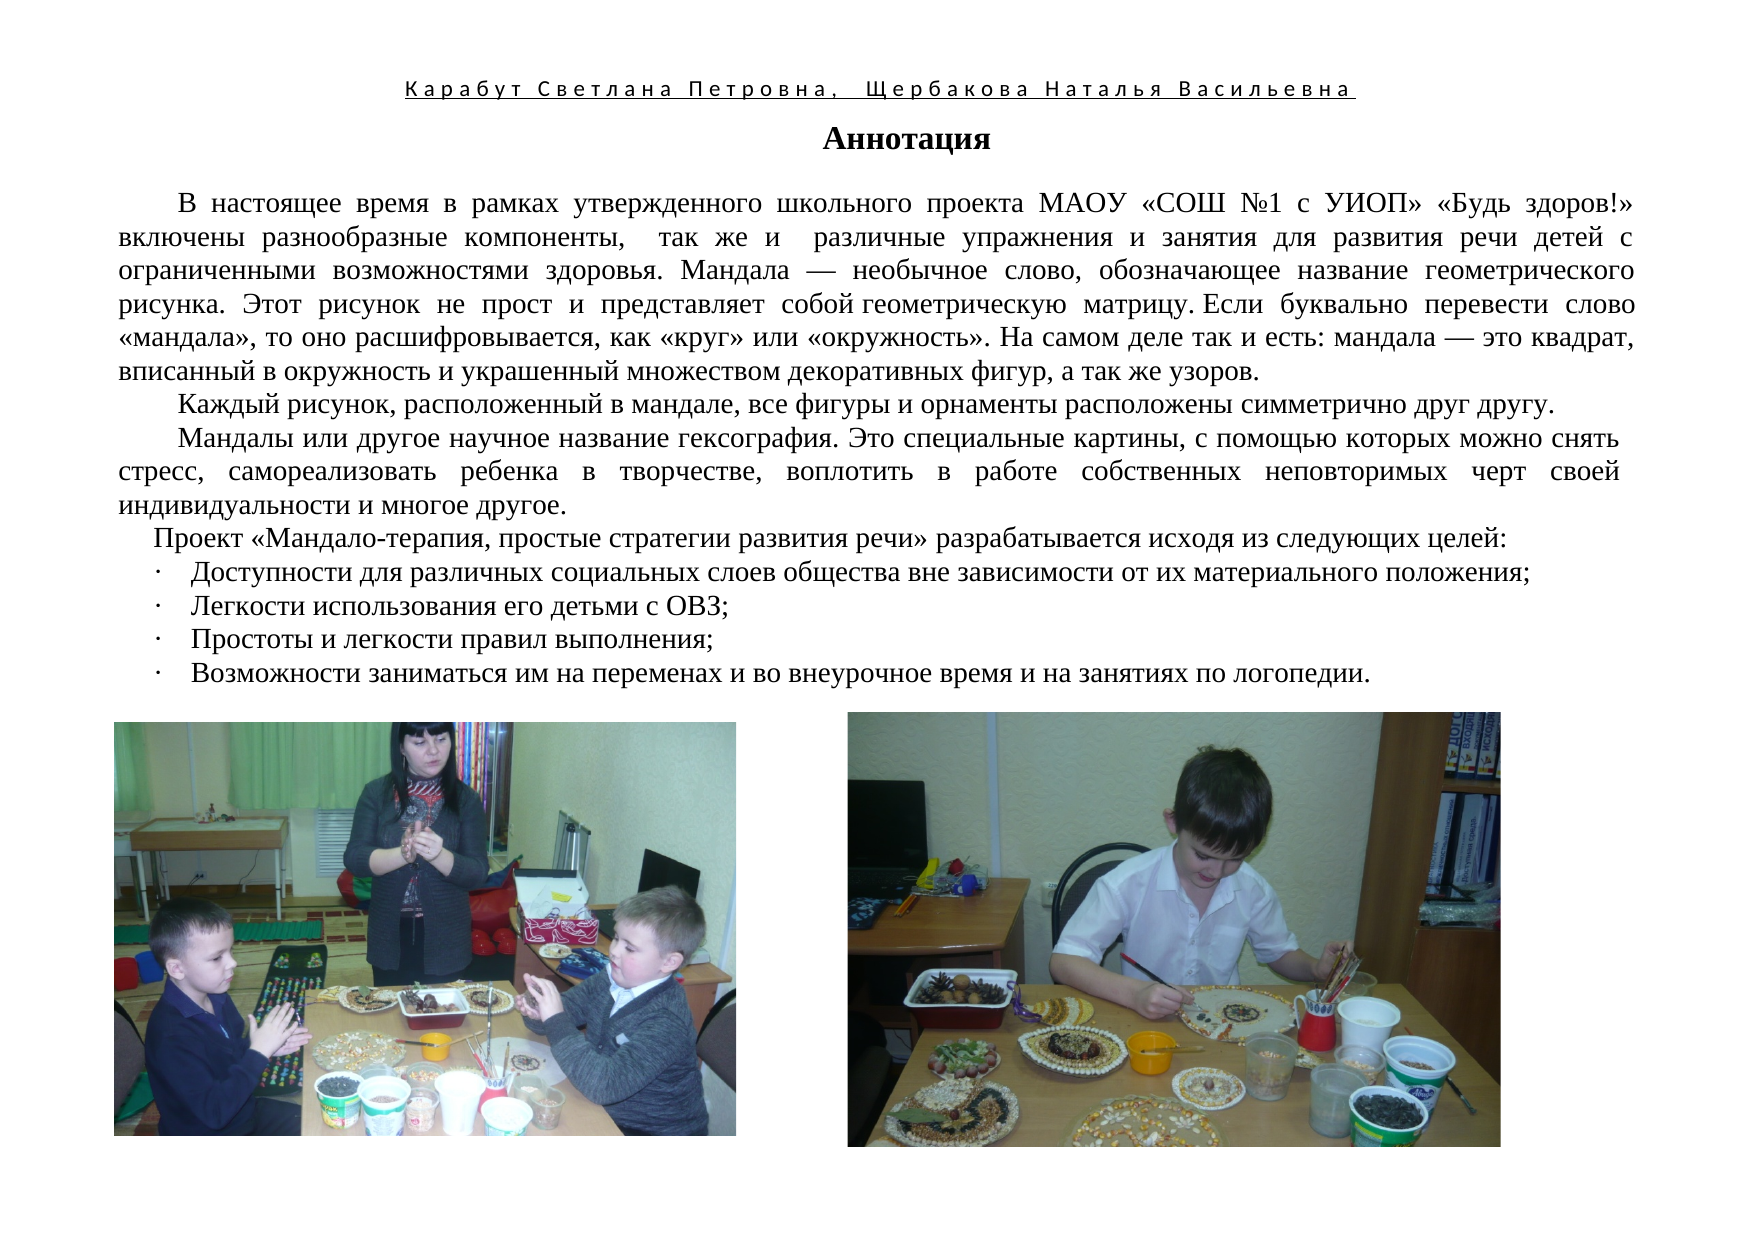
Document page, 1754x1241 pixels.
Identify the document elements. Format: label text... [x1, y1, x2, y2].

list Легкости использования его детьми с ОВЗ; [153, 588, 1636, 621]
picture [114, 722, 737, 1136]
list Возможности заниматься им на переменах и во внеурочное время и на занятиях по логопедии. [153, 655, 1636, 688]
text В настоящее время в рамках утвержденного школьного проекта МАОУ «СОШ №1 с УИОП» «Будь здоров!» включены разнообразные компоненты, так же и различные упражнения и занятия для развития речи детей с ограниченными возможностями здоровья. Мандала — необычное слово, обозначающее название геометрического рисунка. Этот рисунок не прост и представляет собой геометрическую матрицу. Если буквально перевести слово «мандала», то оно расшифровывается, как «круг» или «окружность». На самом деле так и есть: мандала — это квадрат, вписанный в окружность и украшенный множеством декоративных фигур, а так же узоров. [118, 185, 1636, 386]
text Мандалы или другое научное название гексография. Это специальные картины, с помощью которых можно снять стресс, самореализовать ребенка в творчестве, воплотить в работе собственных неповторимых черт своей индивидуальности и многое другое. [118, 420, 1621, 521]
text Проект «Мандало-терапия, простые стратегии развития речи» разрабатывается исходя из следующих целей: [118, 521, 1636, 554]
text Каждый рисунок, расположенный в мандале, все фигуры и орнаменты расположены симметрично друг другу. [118, 386, 1636, 420]
list Доступности для различных социальных слоев общества вне зависимости от их материального положения; [153, 554, 1636, 588]
text Аннотация [118, 118, 1636, 156]
list Простоты и легкости правил выполнения; [153, 621, 1636, 655]
picture [847, 712, 1501, 1147]
